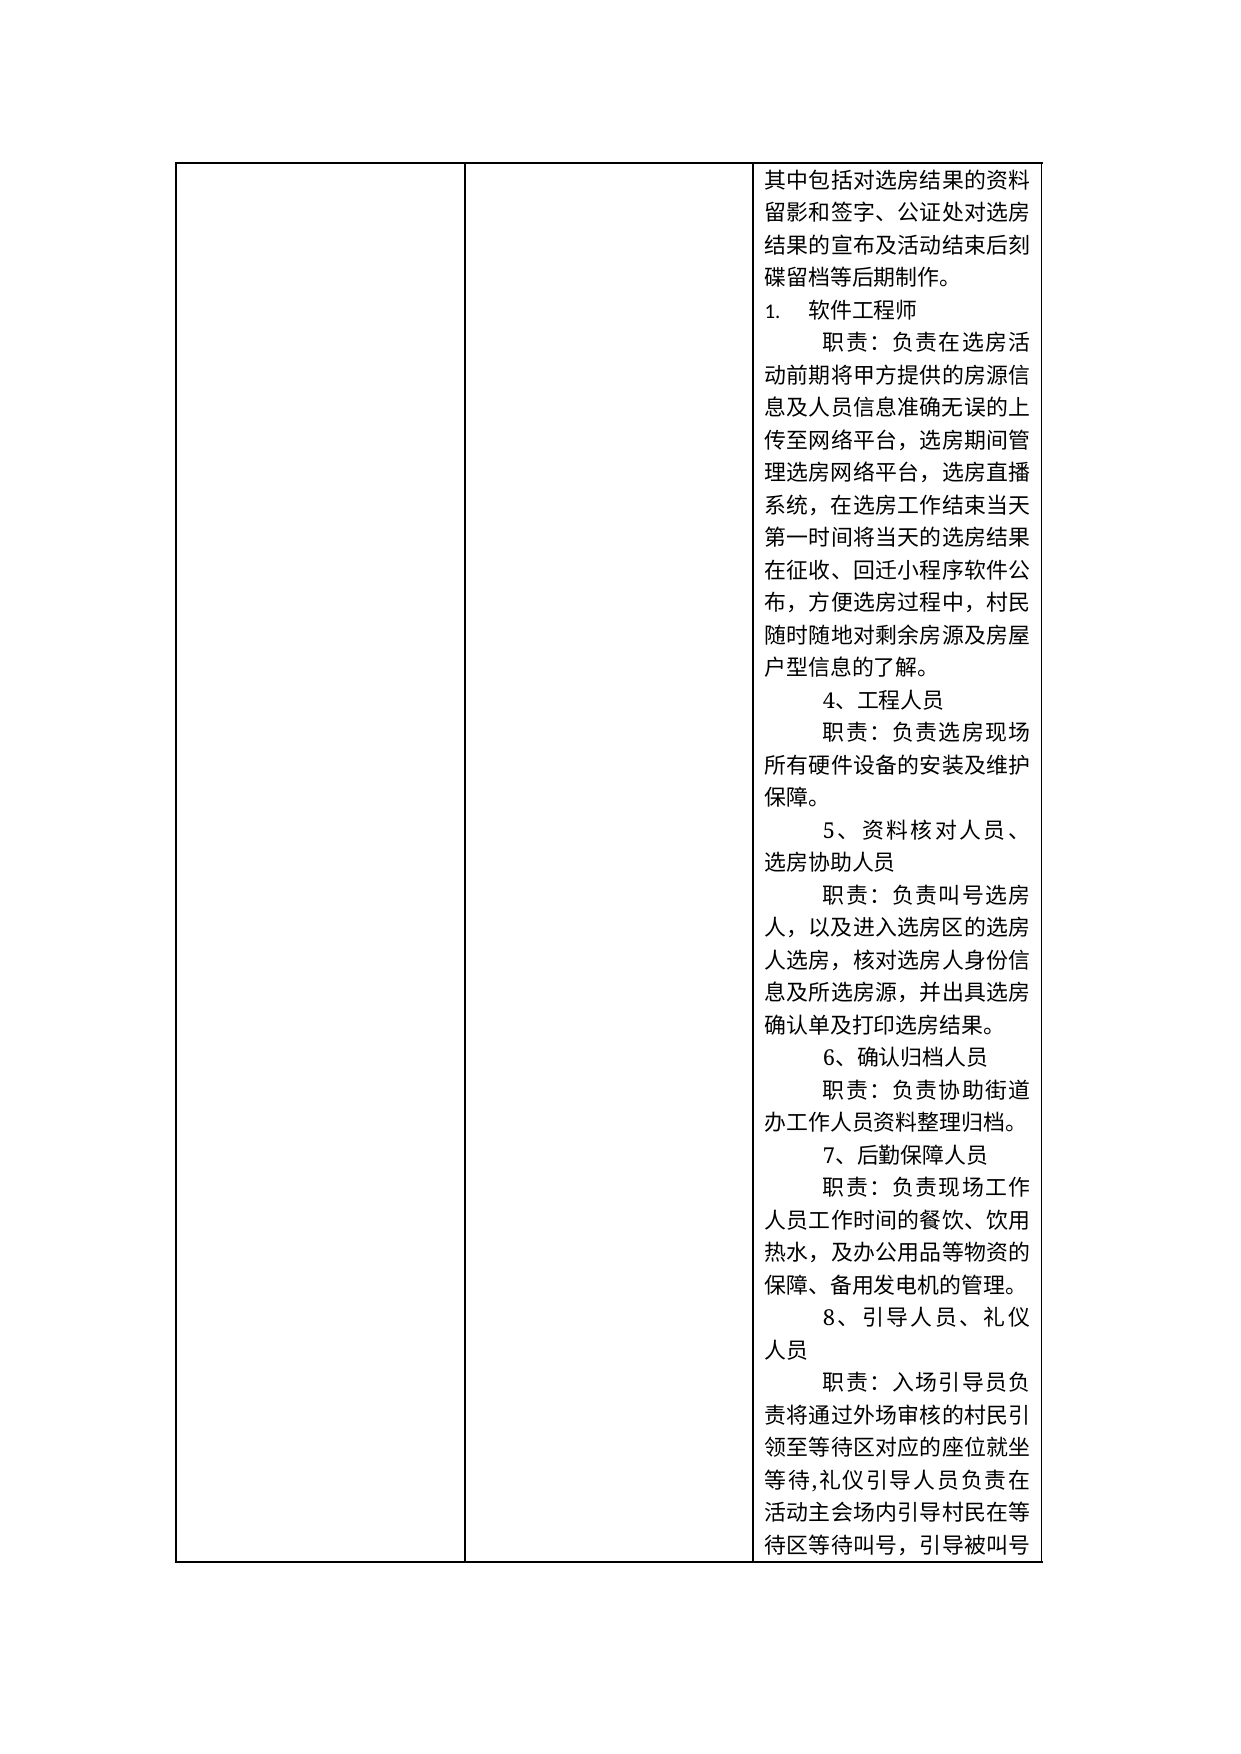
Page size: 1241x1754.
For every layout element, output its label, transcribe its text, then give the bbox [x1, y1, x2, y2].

table_cell [177, 164, 464, 1561]
table_cell 2 [466, 164, 752, 1561]
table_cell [754, 164, 1041, 1561]
